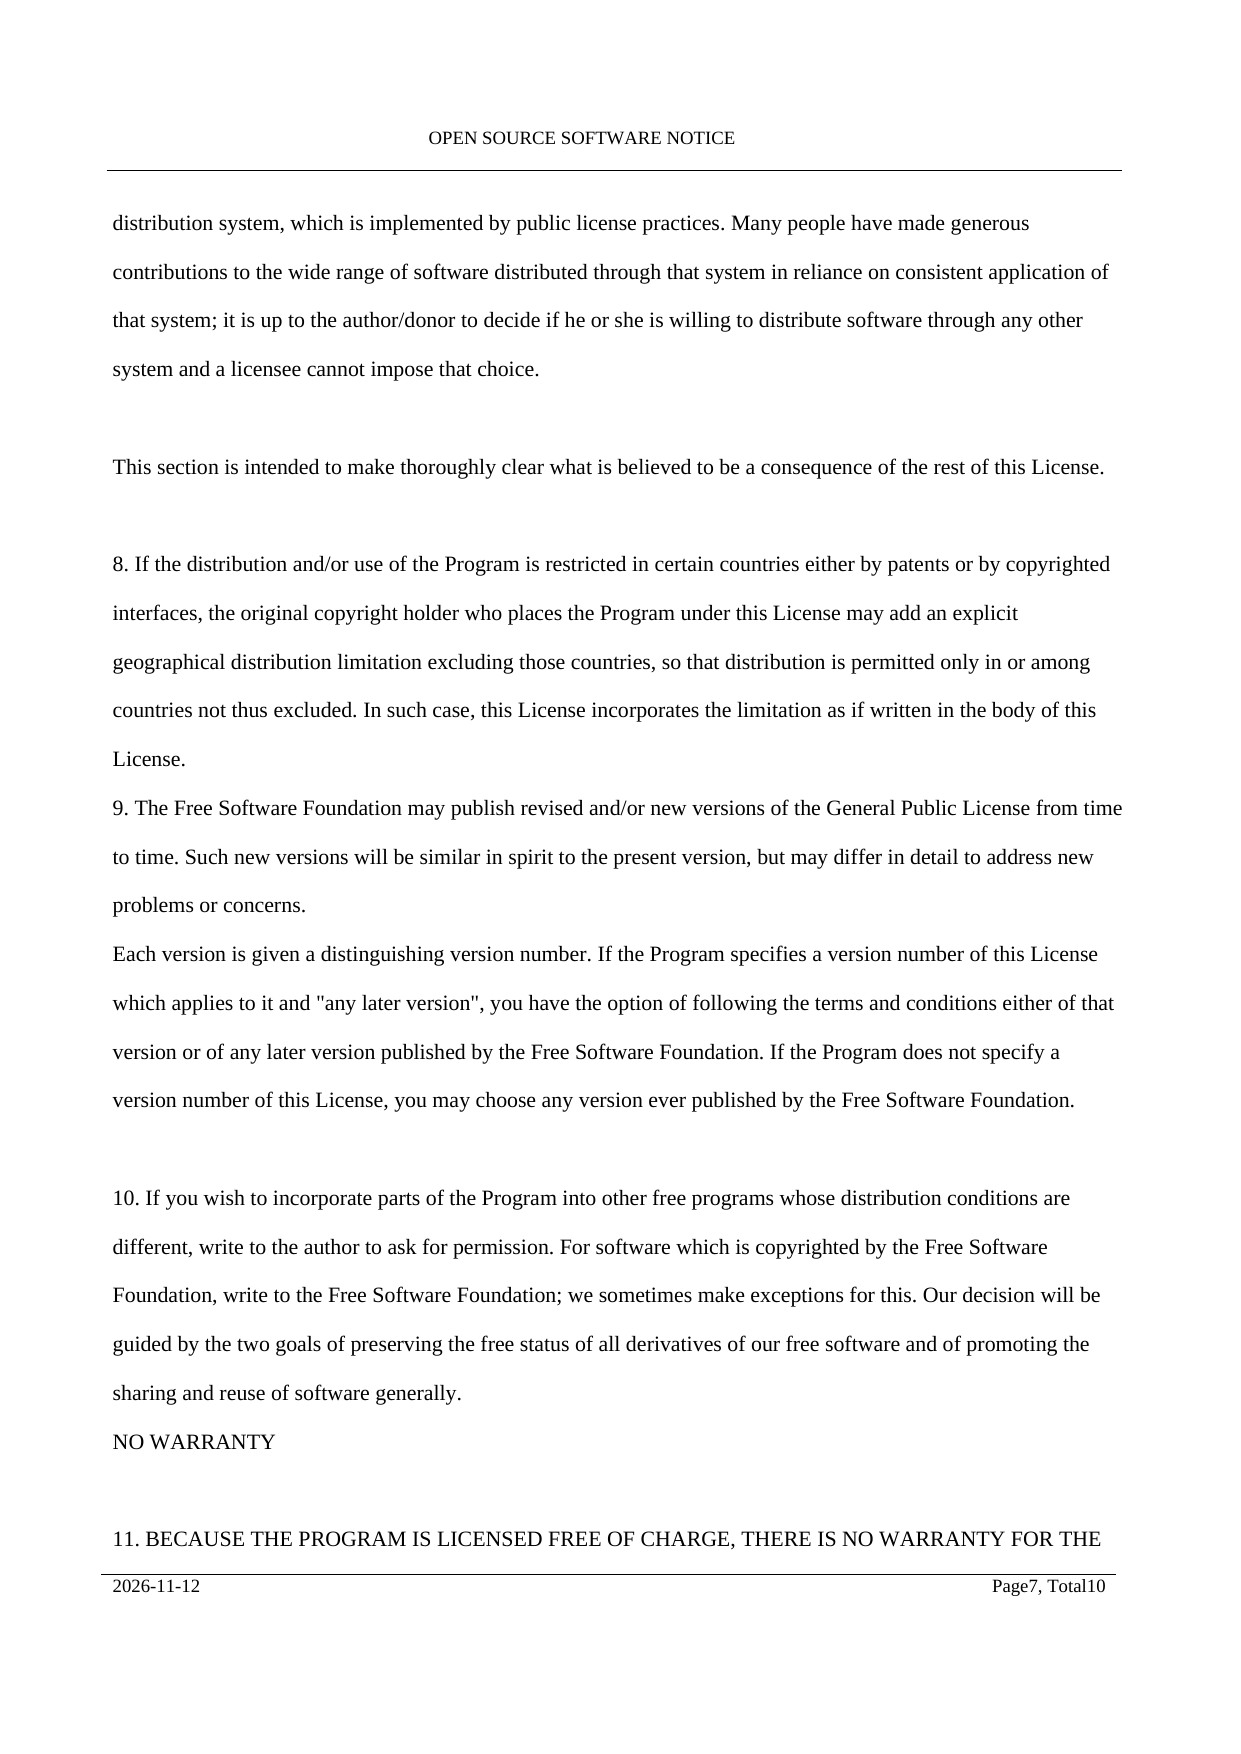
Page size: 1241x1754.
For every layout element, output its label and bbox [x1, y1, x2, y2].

text [112, 206, 1128, 1555]
